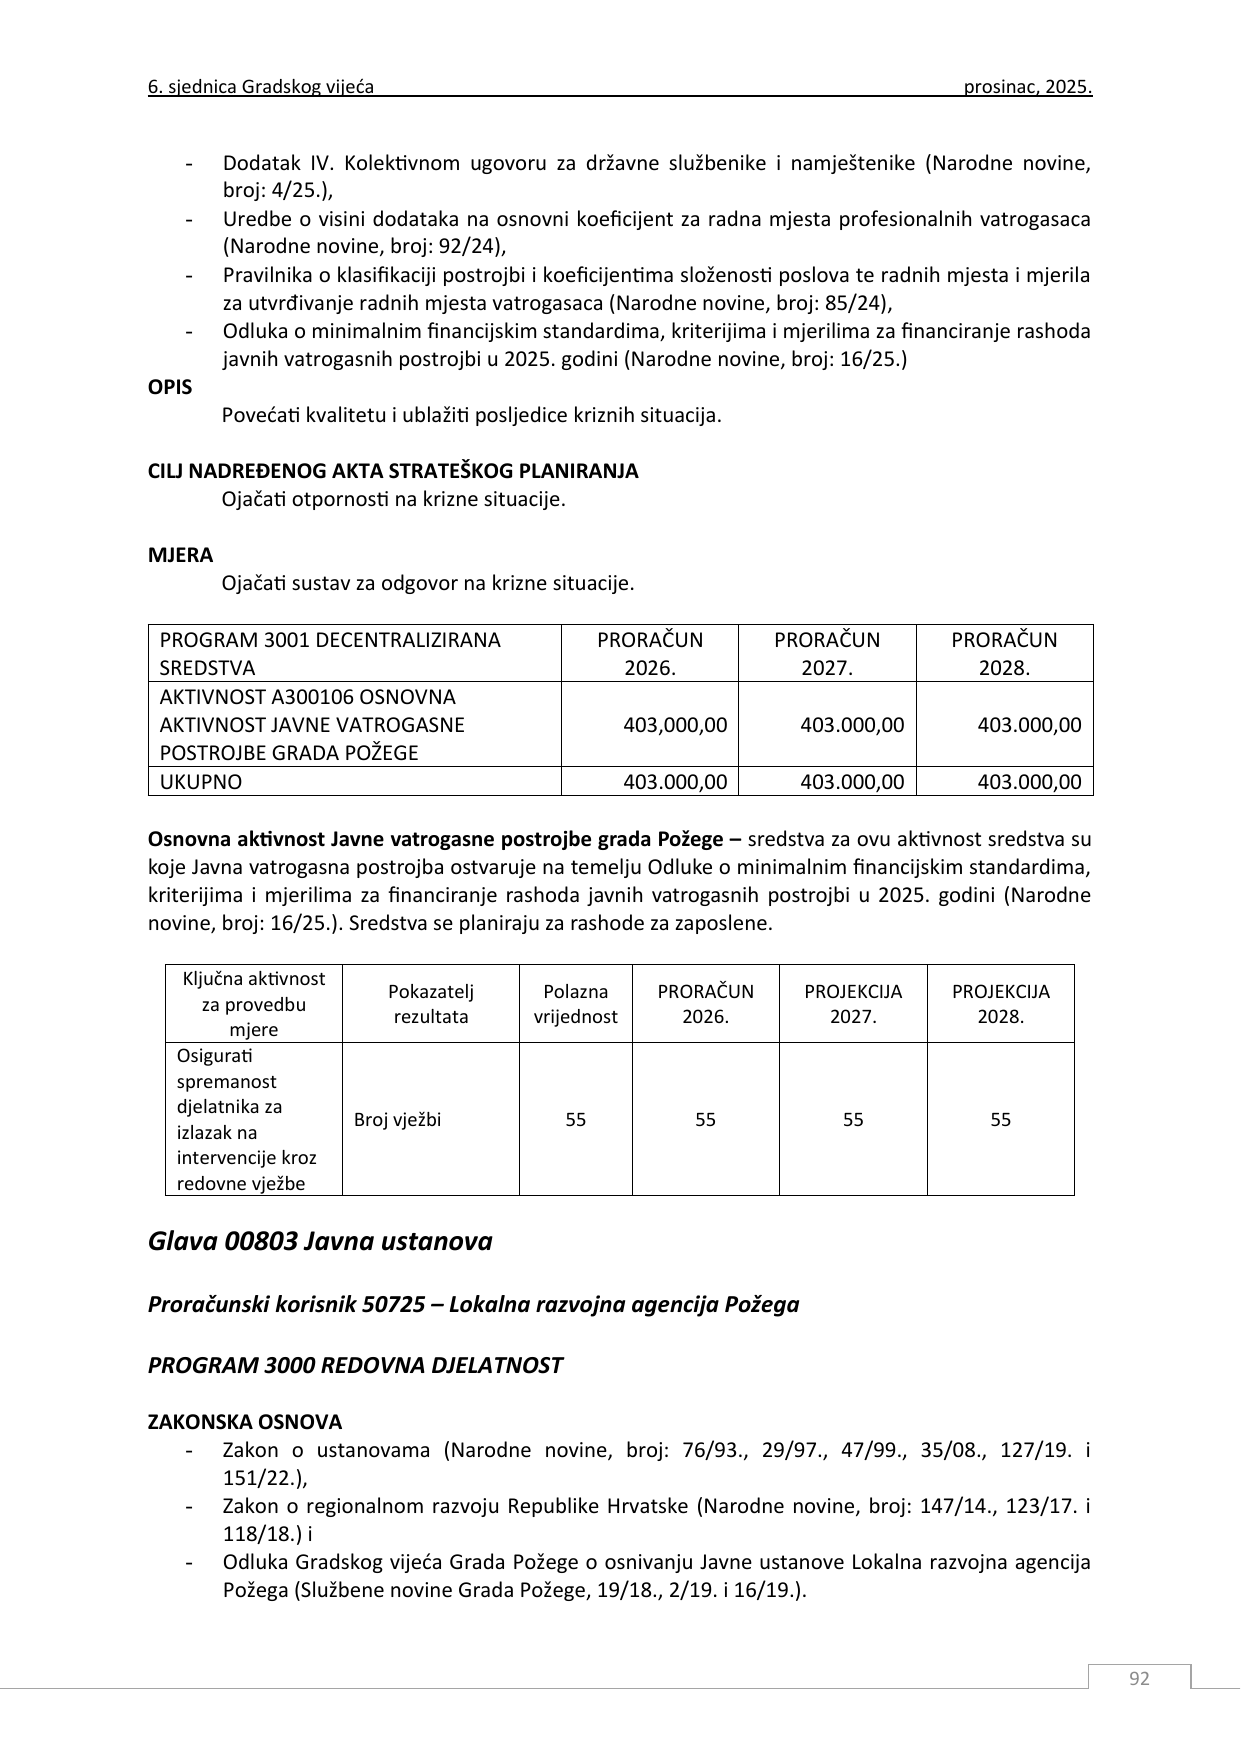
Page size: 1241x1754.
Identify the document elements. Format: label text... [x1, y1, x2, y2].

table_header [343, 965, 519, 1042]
list Odluka o minimalnim financijskim standardima, kriterijima i mjerilima za financiranje rashoda javnih vatrogasnih postrojbi u 2025. godini (Narodne novine, broj: 16/25.) [185, 316, 1093, 372]
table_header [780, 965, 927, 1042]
text OPIS [148, 372, 1093, 400]
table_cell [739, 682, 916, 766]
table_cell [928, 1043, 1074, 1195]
text Proračunski korisnik 50725 – Lokalna razvojna agencija Požega [148, 1288, 1093, 1318]
list Zakon o ustanovama (Narodne novine, broj: 76/93., 29/97., 47/99., 35/08., 127/19. i 151/22.), [185, 1435, 1093, 1491]
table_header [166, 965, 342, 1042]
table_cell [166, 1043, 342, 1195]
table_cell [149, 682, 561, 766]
text Osnovna aktivnost Javne vatrogasne postrojbe grada Požege – sredstva za ovu aktivnost sredstva su koje Javna vatrogasna postrojba ostvaruje na temelju Odluke o minimalnim financijskim standardima, kriterijima i mjerilima za financiranje rashoda javnih vatrogasnih postrojbi u 2025. godini (Narodne novine, broj: 16/25.). Sredstva se planiraju za rashode za zaposlene. [148, 824, 1093, 936]
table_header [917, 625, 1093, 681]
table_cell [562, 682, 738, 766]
text PROGRAM 3000 REDOVNA DJELATNOST [148, 1349, 1093, 1379]
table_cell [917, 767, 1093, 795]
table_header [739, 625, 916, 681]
text Glava 00803 Javna ustanova [148, 1222, 1093, 1257]
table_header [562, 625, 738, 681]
list Zakon o regionalnom razvoju Republike Hrvatske (Narodne novine, broj: 147/14., 123/17. i 118/18.) i [185, 1491, 1093, 1547]
text CILJ NADREĐENOG AKTA STRATEŠKOG PLANIRANJA [148, 456, 1093, 484]
text MJERA [148, 540, 1093, 568]
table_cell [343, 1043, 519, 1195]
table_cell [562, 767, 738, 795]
list Odluka Gradskog vijeća Grada Požege o osnivanju Javne ustanove Lokalna razvojna agencija Požega (Službene novine Grada Požege, 19/18., 2/19. i 16/19.). [185, 1547, 1093, 1603]
text Povećati kvalitetu i ublažiti posljedice kriznih situacija. [148, 400, 1093, 428]
list Dodatak IV. Kolektivnom ugovoru za državne službenike i namještenike (Narodne novine, broj: 4/25.), [185, 148, 1093, 204]
list Pravilnika o klasifikaciji postrojbi i koeficijentima složenosti poslova te radnih mjesta i mjerila za utvrđivanje radnih mjesta vatrogasaca (Narodne novine, broj: 85/24), [185, 260, 1093, 316]
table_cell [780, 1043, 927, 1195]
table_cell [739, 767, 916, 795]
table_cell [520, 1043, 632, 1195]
text ZAKONSKA OSNOVA [148, 1407, 1093, 1435]
text Ojačati otpornosti na krizne situacije. [148, 484, 1093, 512]
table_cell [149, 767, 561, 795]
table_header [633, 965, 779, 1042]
list Uredbe o visini dodataka na osnovni koeficijent za radna mjesta profesionalnih vatrogasaca (Narodne novine, broj: 92/24), [185, 204, 1093, 260]
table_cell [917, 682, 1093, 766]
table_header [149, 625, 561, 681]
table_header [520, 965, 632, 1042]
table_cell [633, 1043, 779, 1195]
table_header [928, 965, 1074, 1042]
text Ojačati sustav za odgovor na krizne situacije. [148, 568, 1093, 596]
